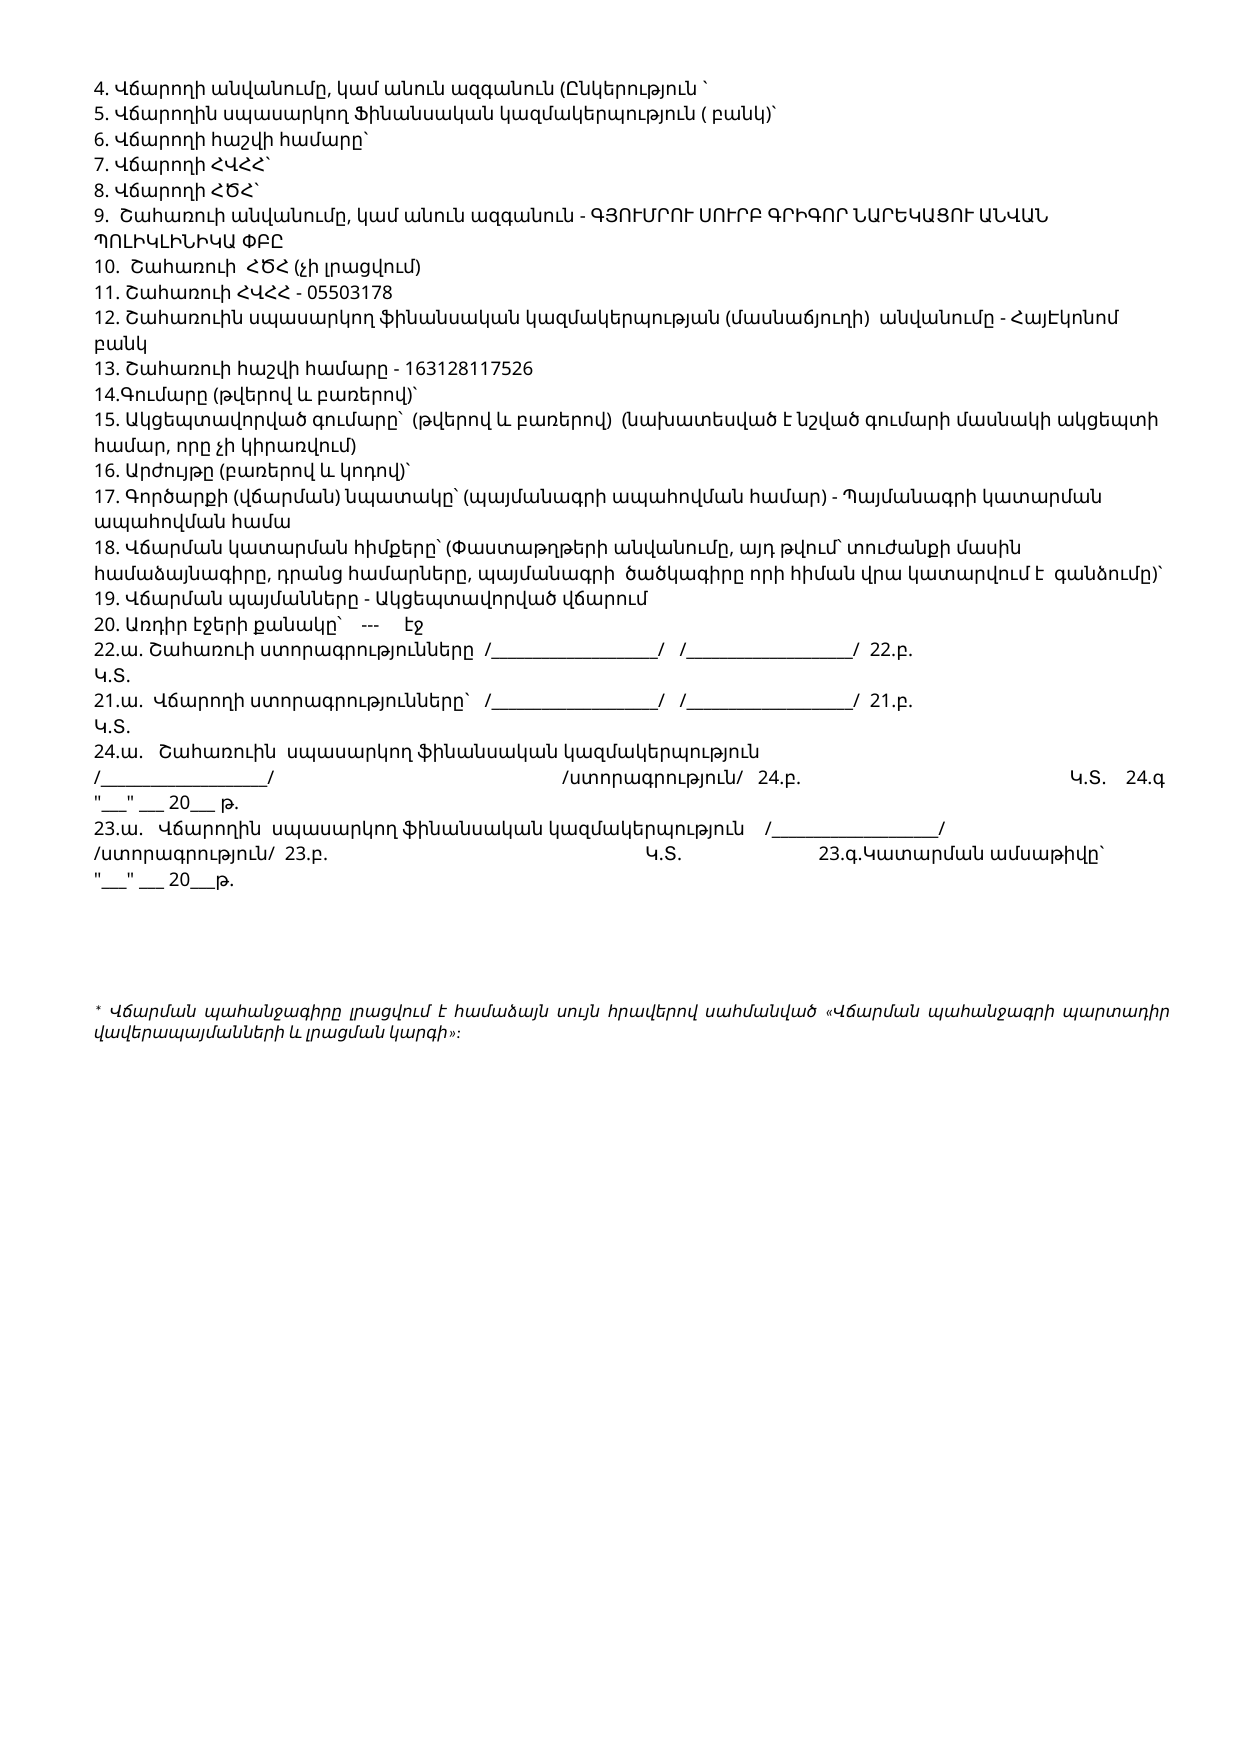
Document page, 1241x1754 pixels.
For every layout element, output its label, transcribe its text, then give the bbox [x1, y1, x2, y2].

text * Վճարման պահանջագիրը լրացվում է համաձայն սույն հրավերով սահմանված «Վճարման պահանջագրի պարտադիր վավերապայմանների և լրացման կարգի»: [94, 1002, 1171, 1042]
